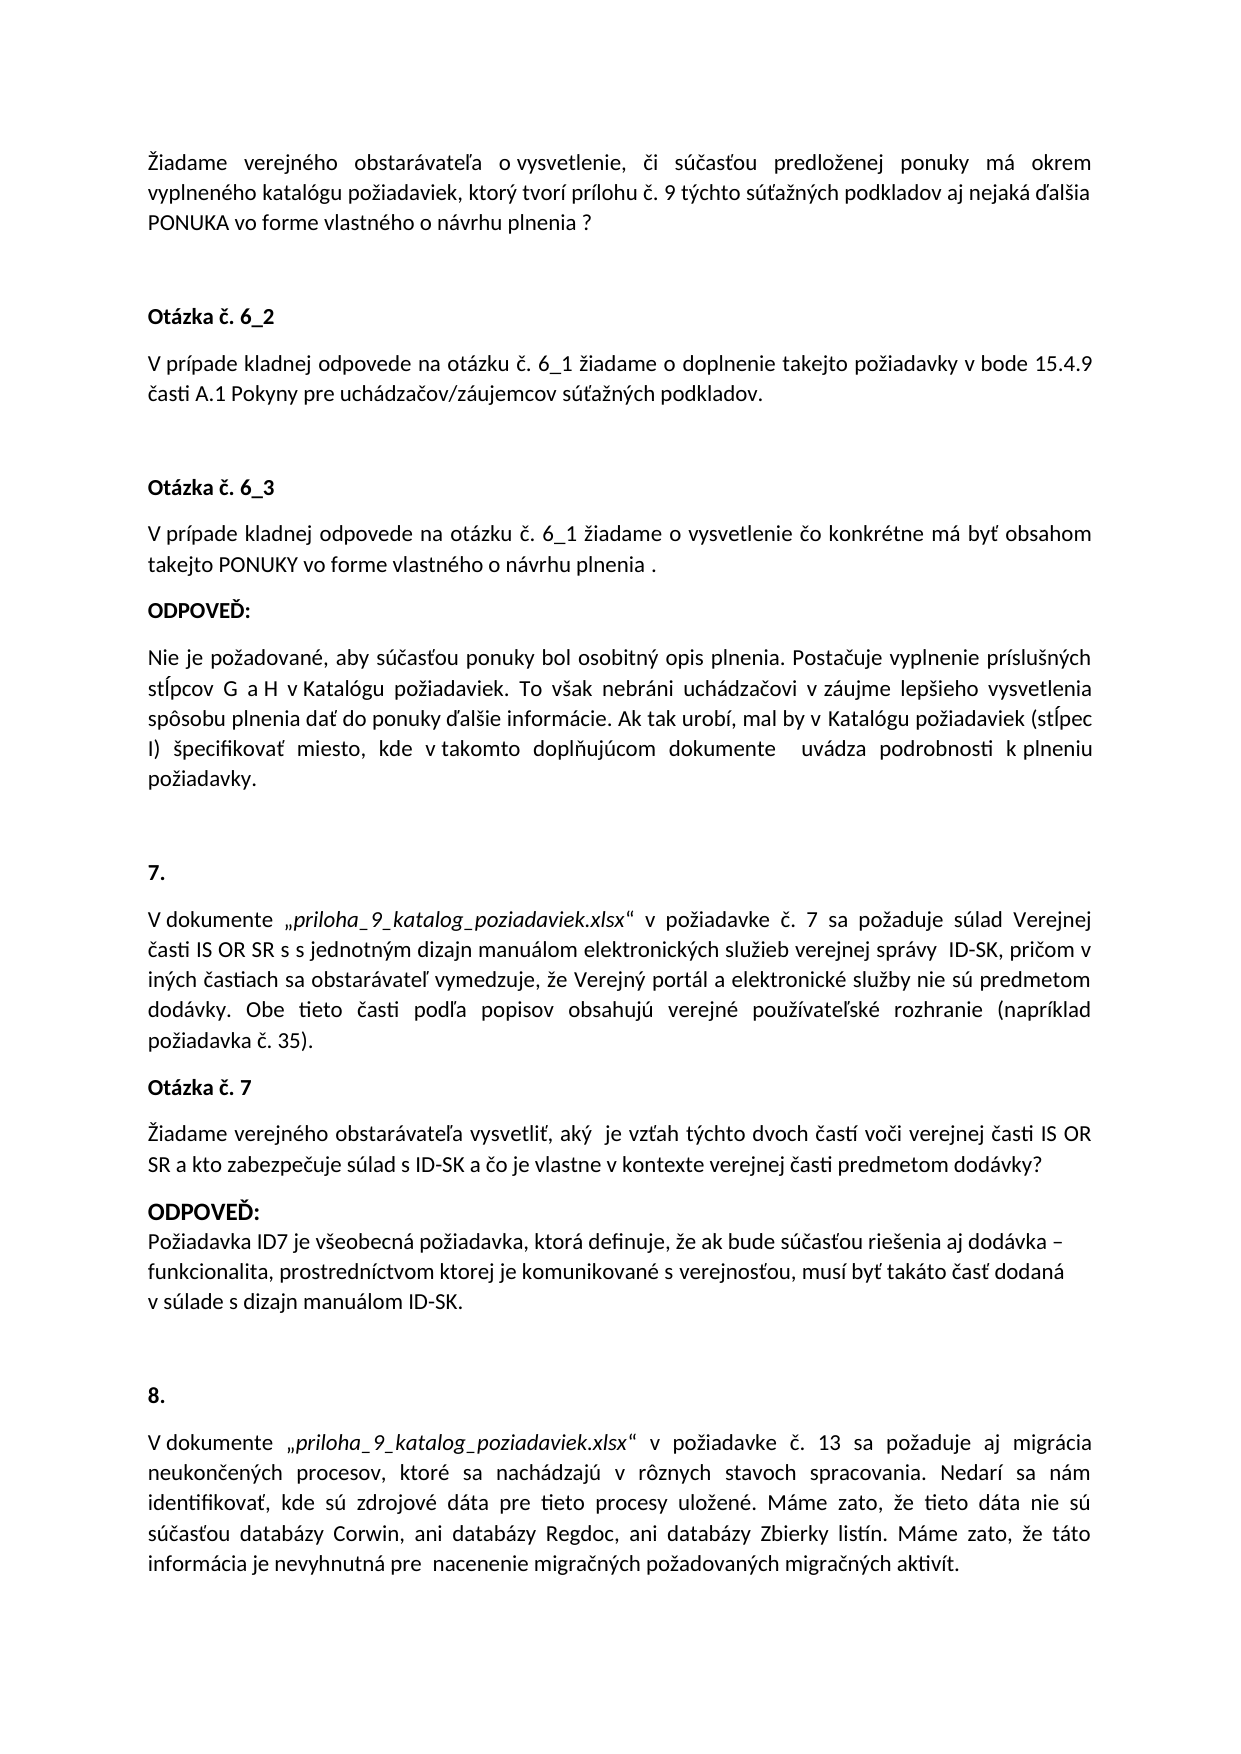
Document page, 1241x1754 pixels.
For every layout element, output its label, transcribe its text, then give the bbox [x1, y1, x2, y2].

text V dokumente „priloha_9_katalog_poziadaviek.xlsx“ v požiadavke č. 13 sa požaduje aj migrácia neukončených procesov, ktoré sa nachádzajú v rôznych stavoch spracovania. Nedarí sa nám identifikovať, kde sú zdrojové dáta pre tieto procesy uložené. Máme zato, že tieto dáta nie sú súčasťou databázy Corwin, ani databázy Regdoc, ani databázy Zbierky listín. Máme zato, že táto informácia je nevyhnutná pre nacenenie migračných požadovaných migračných aktivít. [148, 1428, 1093, 1577]
text Požiadavka ID7 je všeobecná požiadavka, ktorá definuje, že ak bude súčasťou riešenia aj dodávka – funkcionalita, prostredníctvom ktorej je komunikované s verejnosťou, musí byť takáto časť dodaná v súlade s dizajn manuálom ID-SK. [148, 1227, 1093, 1316]
text Žiadame verejného obstarávateľa vysvetliť, aký je vzťah týchto dvoch častí voči verejnej časti IS OR SR a kto zabezpečuje súlad s ID-SK a čo je vlastne v kontexte verejnej časti predmetom dodávky? [148, 1119, 1093, 1178]
text V prípade kladnej odpovede na otázku č. 6_1 žiadame o vysvetlenie čo konkrétne má byť obsahom takejto PONUKY vo forme vlastného o návrhu plnenia . [148, 519, 1093, 578]
text V dokumente „priloha_9_katalog_poziadaviek.xlsx“ v požiadavke č. 7 sa požaduje súlad Verejnej časti IS OR SR s s jednotným dizajn manuálom elektronických služieb verejnej správy ID-SK, pričom v iných častiach sa obstarávateľ vymedzuje, že Verejný portál a elektronické služby nie sú predmetom dodávky. Obe tieto časti podľa popisov obsahujú verejné používateľské rozhranie (napríklad požiadavka č. 35). [148, 905, 1093, 1054]
text 8. [148, 1381, 1093, 1409]
text Žiadame verejného obstarávateľa o vysvetlenie, či súčasťou predloženej ponuky má okrem vyplneného katalógu požiadaviek, ktorý tvorí prílohu č. 9 týchto súťažných podkladov aj nejaká ďalšia PONUKA vo forme vlastného o návrhu plnenia ? [148, 148, 1093, 236]
text 7. [148, 858, 1093, 886]
text ODPOVEĎ: [148, 597, 1093, 624]
text Nie je požadované, aby súčasťou ponuky bol osobitný opis plnenia. Postačuje vyplnenie príslušných stĺpcov G a H v Katalógu požiadaviek. To však nebráni uchádzačovi v záujme lepšieho vysvetlenia spôsobu plnenia dať do ponuky ďalšie informácie. Ak tak urobí, mal by v Katalógu požiadaviek (stĺpec I) špecifikovať miesto, kde v takomto doplňujúcom dokumente uvádza podrobnosti k plneniu požiadavky. [148, 643, 1093, 792]
text Otázka č. 7 [148, 1073, 1093, 1101]
text Otázka č. 6_2 [148, 302, 1093, 330]
text Otázka č. 6_3 [148, 473, 1093, 501]
text V prípade kladnej odpovede na otázku č. 6_1 žiadame o doplnenie takejto požiadavky v bode 15.4.9 časti A.1 Pokyny pre uchádzačov/záujemcov súťažných podkladov. [148, 349, 1093, 407]
text ODPOVEĎ: [148, 1197, 1093, 1227]
